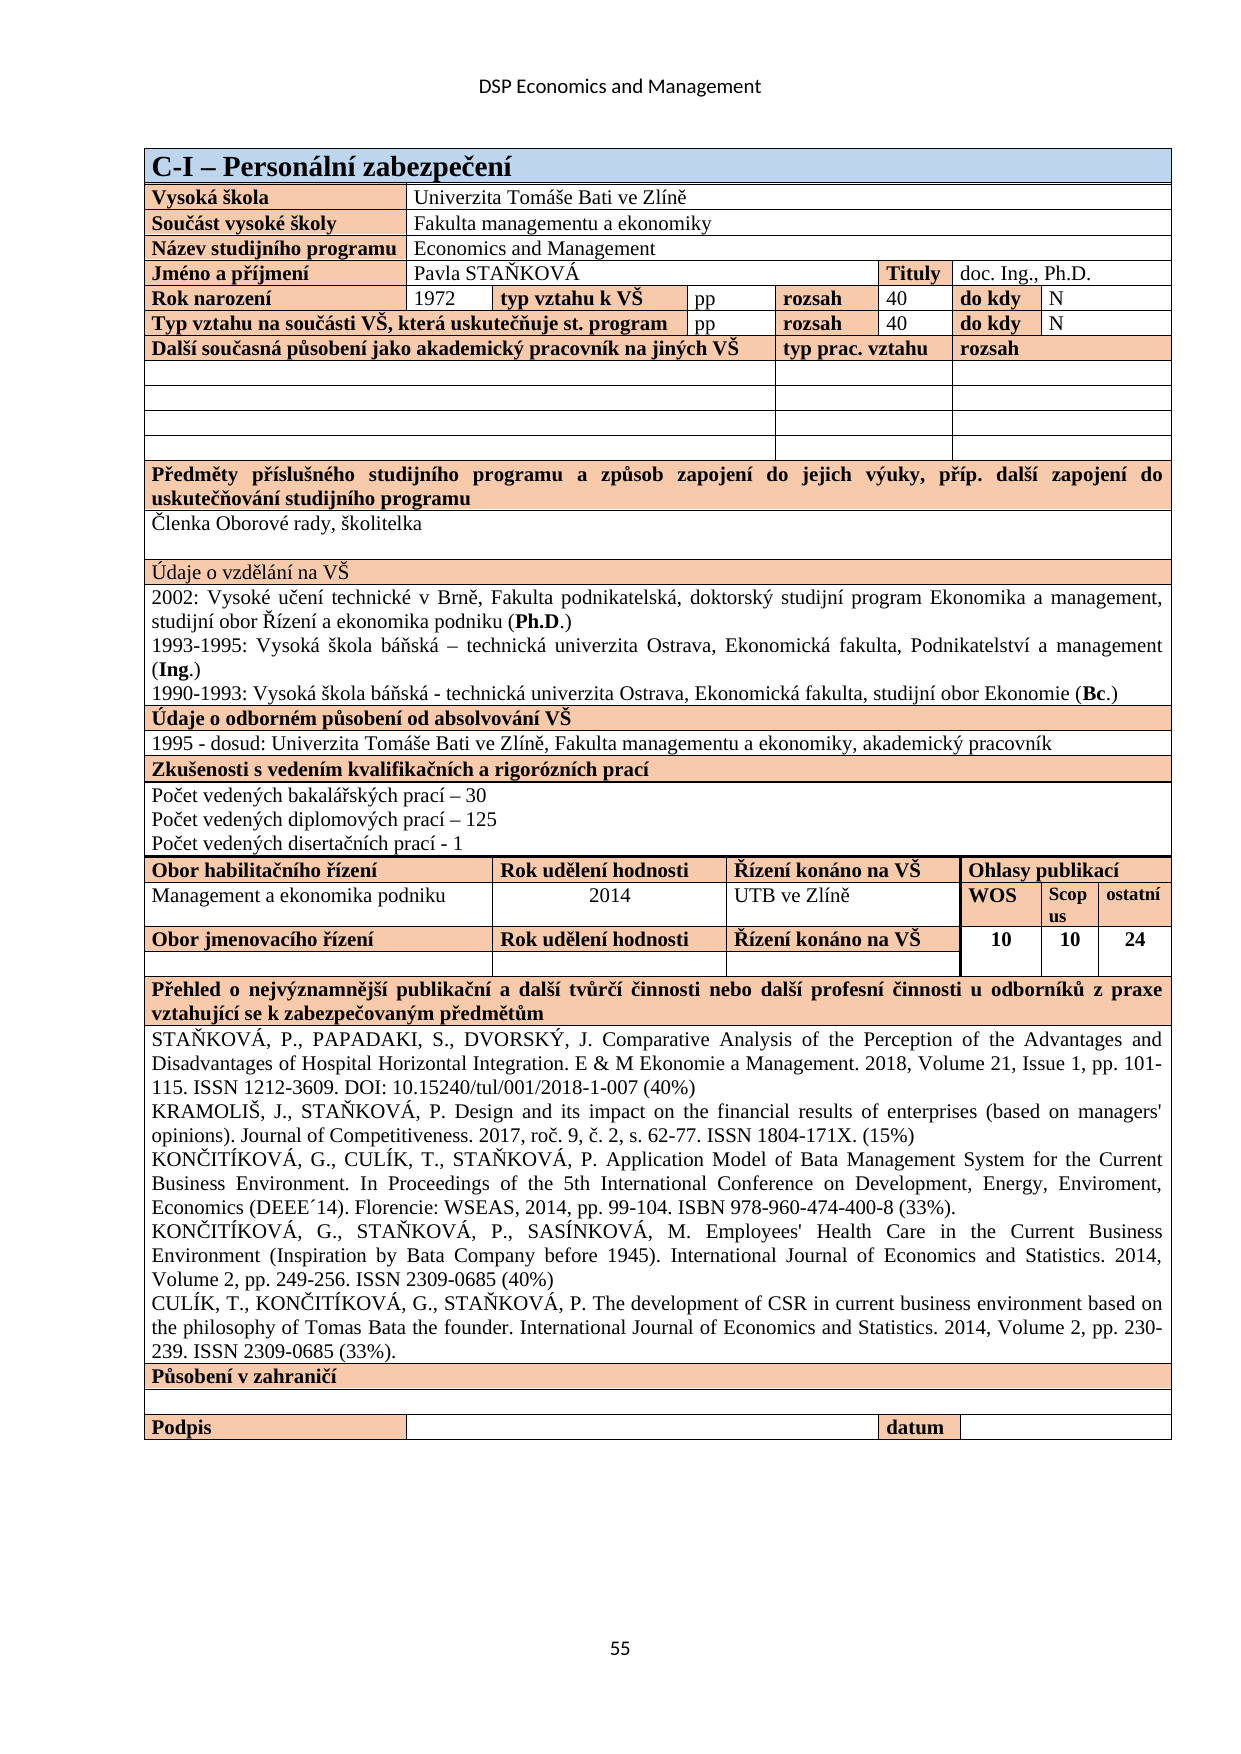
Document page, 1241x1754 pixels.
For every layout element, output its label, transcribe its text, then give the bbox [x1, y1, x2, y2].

table_cell Typ vztahu na součásti VŠ, která uskutečňuje st. program [145, 311, 687, 335]
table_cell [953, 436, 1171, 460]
table_cell doc. Ing., Ph.D. [953, 261, 1171, 285]
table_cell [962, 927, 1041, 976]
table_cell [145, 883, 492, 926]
table_cell 1972 [407, 286, 492, 310]
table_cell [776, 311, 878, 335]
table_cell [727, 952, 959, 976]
table_cell Pavla STAŇKOVÁ [407, 261, 878, 285]
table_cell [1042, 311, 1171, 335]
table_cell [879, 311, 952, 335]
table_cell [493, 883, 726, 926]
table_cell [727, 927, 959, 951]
table_cell Součást vysoké školy [145, 210, 406, 234]
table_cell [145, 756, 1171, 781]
table_cell Fakulta managementu a ekonomiky [407, 210, 1171, 234]
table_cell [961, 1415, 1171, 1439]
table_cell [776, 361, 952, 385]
table_cell Economics and Management [407, 236, 1171, 259]
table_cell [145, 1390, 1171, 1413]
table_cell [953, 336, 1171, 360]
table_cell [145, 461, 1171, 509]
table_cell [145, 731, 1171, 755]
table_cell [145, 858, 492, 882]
table_cell Tituly [879, 261, 952, 285]
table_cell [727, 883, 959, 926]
table_cell Jméno a příjmení [145, 261, 406, 285]
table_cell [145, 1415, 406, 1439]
table_cell pp [688, 286, 775, 310]
table_cell do kdy [953, 286, 1041, 310]
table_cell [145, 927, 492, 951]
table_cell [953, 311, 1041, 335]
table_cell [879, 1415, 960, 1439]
table_cell Vysoká škola [145, 185, 406, 209]
table_cell Rok narození [145, 286, 406, 310]
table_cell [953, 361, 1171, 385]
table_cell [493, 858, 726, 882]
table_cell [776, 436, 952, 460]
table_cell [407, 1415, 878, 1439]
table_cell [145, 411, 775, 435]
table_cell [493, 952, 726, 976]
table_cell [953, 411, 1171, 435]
table_cell rozsah [776, 286, 878, 310]
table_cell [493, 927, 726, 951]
table_cell pp [688, 311, 775, 335]
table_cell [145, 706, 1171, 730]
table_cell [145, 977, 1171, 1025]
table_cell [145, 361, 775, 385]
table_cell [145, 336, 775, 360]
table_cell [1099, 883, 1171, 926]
table_cell Název studijního programu [145, 236, 406, 259]
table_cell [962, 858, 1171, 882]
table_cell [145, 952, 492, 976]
table_cell typ vztahu k VŠ [493, 286, 687, 310]
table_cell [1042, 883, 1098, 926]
table_cell N [1042, 286, 1171, 310]
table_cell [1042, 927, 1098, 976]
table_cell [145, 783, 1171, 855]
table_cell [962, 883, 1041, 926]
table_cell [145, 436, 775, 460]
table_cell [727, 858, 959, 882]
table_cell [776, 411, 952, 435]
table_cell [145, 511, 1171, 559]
table_header C-I – Personální zabezpečení [145, 149, 1171, 182]
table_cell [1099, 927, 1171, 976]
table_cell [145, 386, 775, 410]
table_cell Univerzita Tomáše Bati ve Zlíně [407, 185, 1171, 209]
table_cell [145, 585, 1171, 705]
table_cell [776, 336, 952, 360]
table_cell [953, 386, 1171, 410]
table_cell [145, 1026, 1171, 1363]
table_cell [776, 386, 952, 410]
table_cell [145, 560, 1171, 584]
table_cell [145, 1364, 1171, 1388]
table_cell 40 [879, 286, 952, 310]
